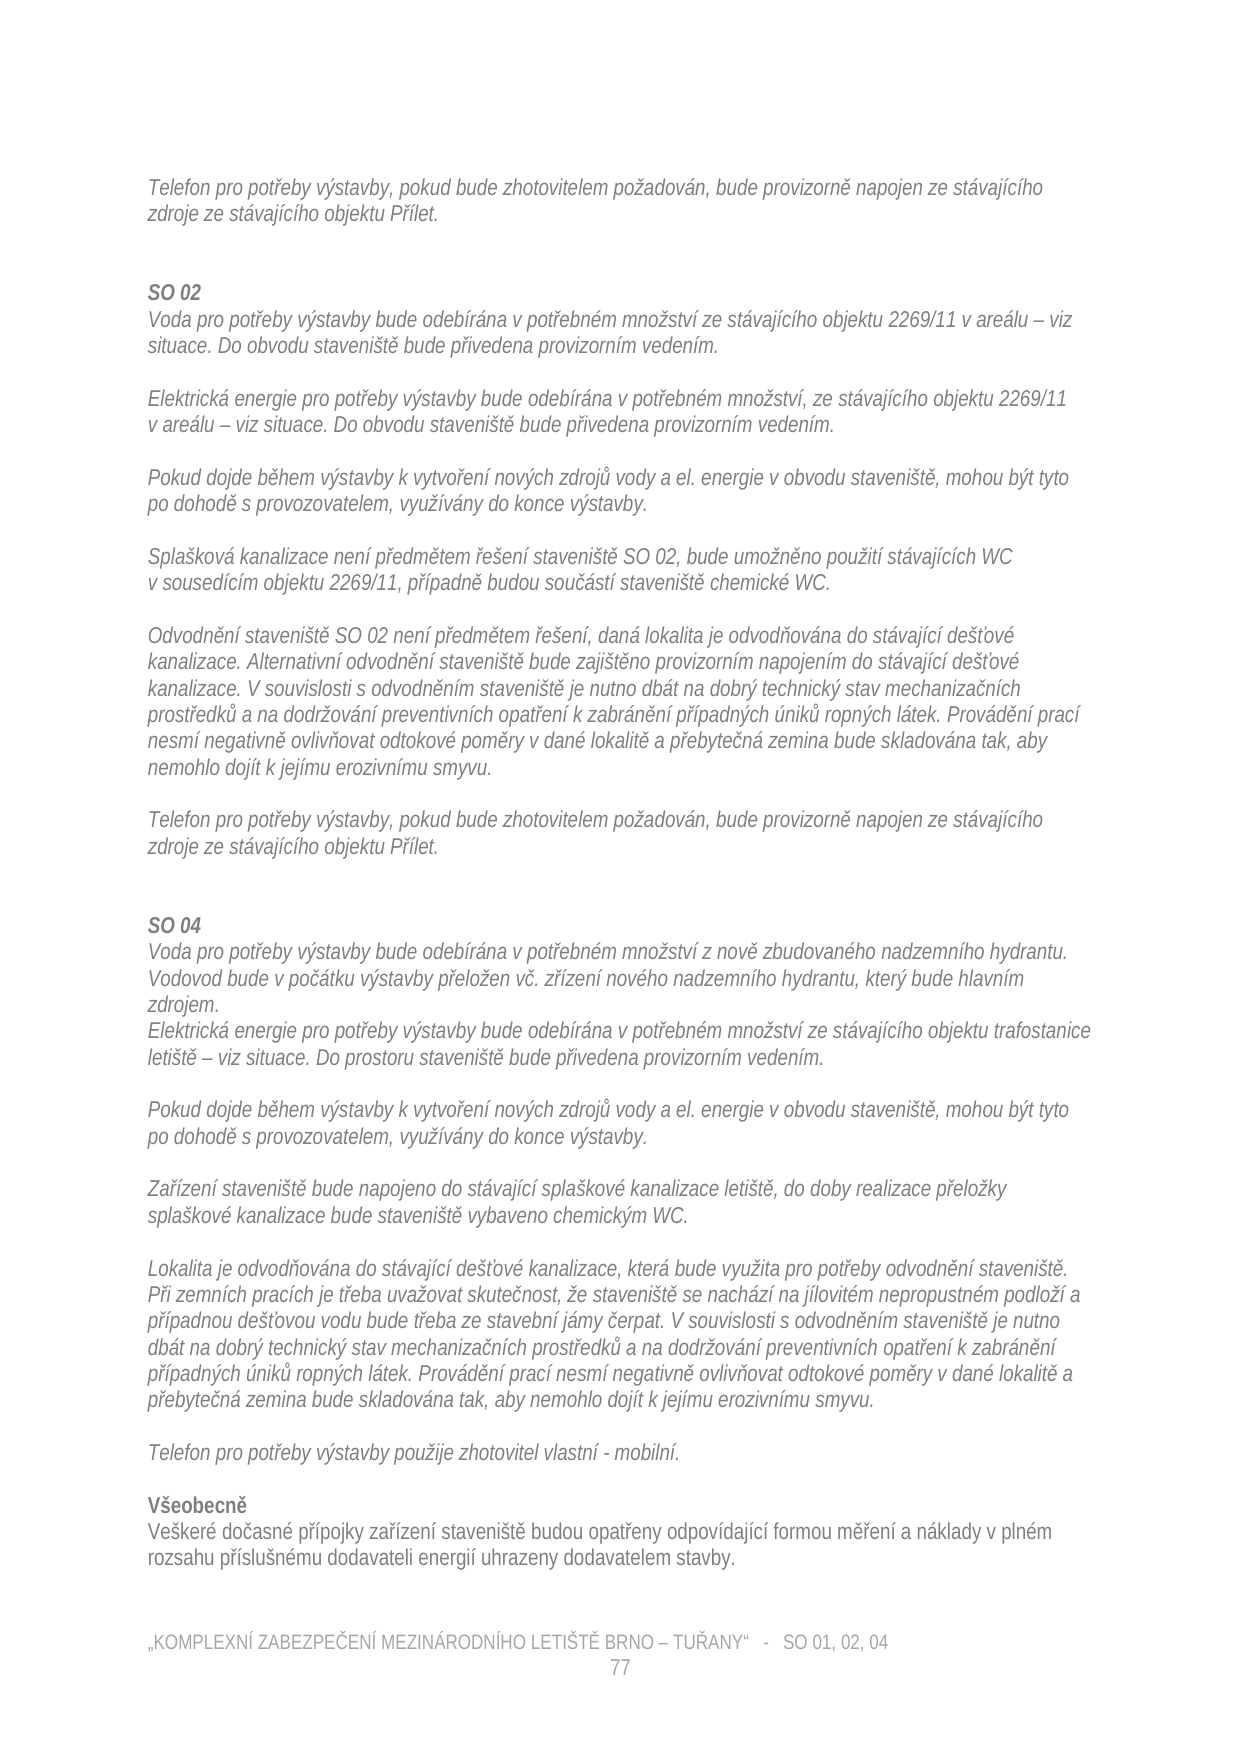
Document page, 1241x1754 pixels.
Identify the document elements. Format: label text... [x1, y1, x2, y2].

text Telefon pro potřeby výstavby použije zhotovitel vlastní - mobilní. [148, 1439, 1093, 1465]
text Elektrická energie pro potřeby výstavby bude odebírána v potřebném množství, ze stávajícího objektu 2269/11 v areálu – viz situace. Do obvodu staveniště bude přivedena provizorním vedením. [148, 385, 1093, 437]
text Telefon pro potřeby výstavby, pokud bude zhotovitelem požadován, bude provizorně napojen ze stávajícího zdroje ze stávajícího objektu Přílet. [148, 806, 1093, 859]
text SO 04 [148, 912, 1093, 938]
text Telefon pro potřeby výstavby, pokud bude zhotovitelem požadován, bude provizorně napojen ze stávajícího zdroje ze stávajícího objektu Přílet. [148, 174, 1093, 227]
text SO 02 [148, 279, 1093, 306]
text Veškeré dočasné přípojky zařízení staveniště budou opatřeny odpovídající formou měření a náklady v plném rozsahu příslušnému dodavateli energií uhrazeny dodavatelem stavby. [148, 1518, 1093, 1571]
text Voda pro potřeby výstavby bude odebírána v potřebném množství z nově zbudovaného nadzemního hydrantu. Vodovod bude v počátku výstavby přeložen vč. zřízení nového nadzemního hydrantu, který bude hlavním zdrojem. [148, 938, 1093, 1017]
text Lokalita je odvodňována do stávající dešťové kanalizace, která bude využita pro potřeby odvodnění staveniště. Při zemních pracích je třeba uvažovat skutečnost, že staveniště se nachází na jílovitém nepropustném podloží a případnou dešťovou vodu bude třeba ze stavební jámy čerpat. V souvislosti s odvodněním staveniště je nutno dbát na dobrý technický stav mechanizačních prostředků a na dodržování preventivních opatření k zabránění případných úniků ropných látek. Provádění prací nesmí negativně ovlivňovat odtokové poměry v dané lokalitě a přebytečná zemina bude skladována tak, aby nemohlo dojít k jejímu erozivnímu smyvu. [148, 1254, 1093, 1413]
text Elektrická energie pro potřeby výstavby bude odebírána v potřebném množství ze stávajícího objektu trafostanice letiště – viz situace. Do prostoru staveniště bude přivedena provizorním vedením. [148, 1017, 1093, 1070]
text Odvodnění staveniště SO 02 není předmětem řešení, daná lokalita je odvodňována do stávající dešťové kanalizace. Alternativní odvodnění staveniště bude zajištěno provizorním napojením do stávající dešťové kanalizace. V souvislosti s odvodněním staveniště je nutno dbát na dobrý technický stav mechanizačních prostředků a na dodržování preventivních opatření k zabránění případných úniků ropných látek. Provádění prací nesmí negativně ovlivňovat odtokové poměry v dané lokalitě a přebytečná zemina bude skladována tak, aby nemohlo dojít k jejímu erozivnímu smyvu. [148, 622, 1093, 780]
text Zařízení staveniště bude napojeno do stávající splaškové kanalizace letiště, do doby realizace přeložky splaškové kanalizace bude staveniště vybaveno chemickým WC. [148, 1175, 1093, 1228]
text Všeobecně [148, 1492, 1093, 1518]
text Voda pro potřeby výstavby bude odebírána v potřebném množství ze stávajícího objektu 2269/11 v areálu – viz situace. Do obvodu staveniště bude přivedena provizorním vedením. [148, 306, 1093, 358]
text Splašková kanalizace není předmětem řešení staveniště SO 02, bude umožněno použití stávajících WC v sousedícím objektu 2269/11, případně budou součástí staveniště chemické WC. [148, 543, 1093, 596]
